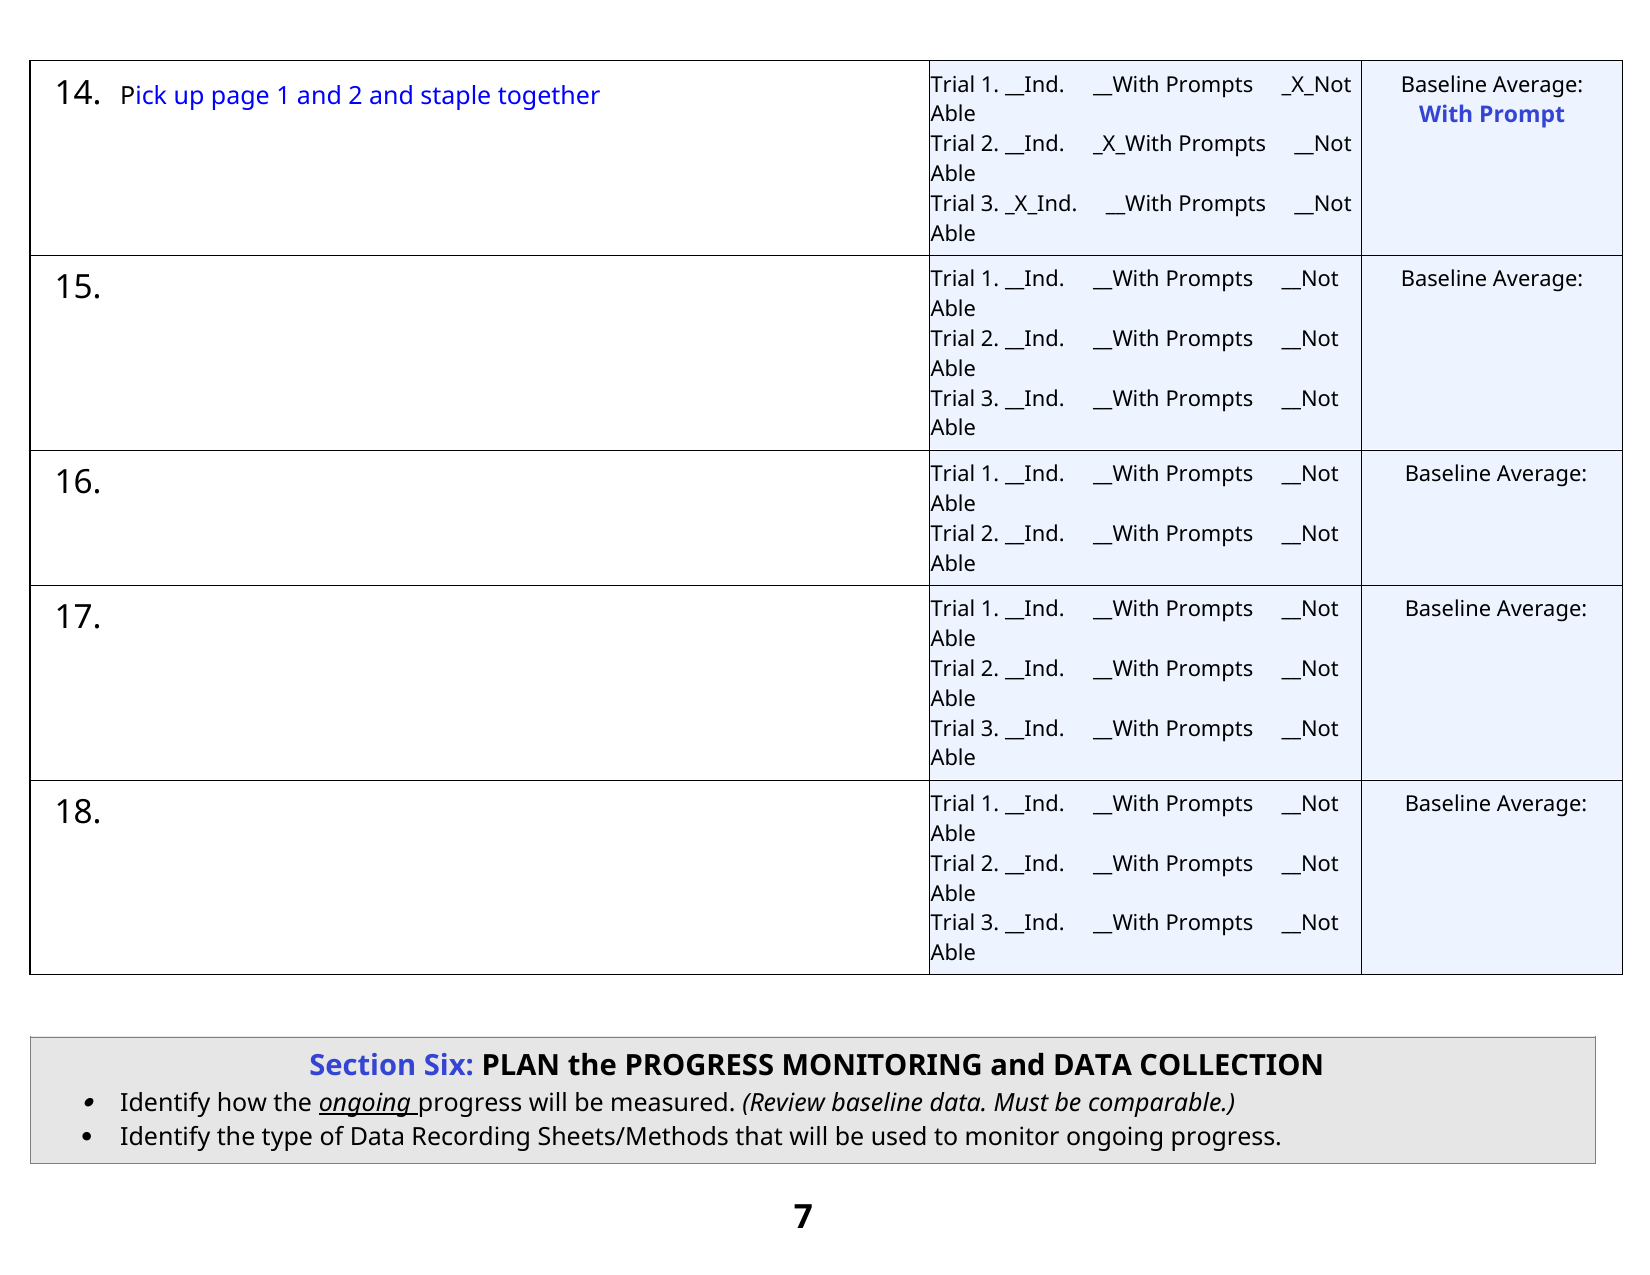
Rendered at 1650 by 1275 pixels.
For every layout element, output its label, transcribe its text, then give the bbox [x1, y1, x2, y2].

table_cell Baseline Average: [1362, 781, 1622, 974]
table_cell Trial 1. __Ind. __With Prompts __Not Able Trial 2. __Ind. __With Prompts __Not Able Trial 3. __Ind. __With Prompts __Not Able [930, 256, 1361, 449]
table_cell Baseline Average: [1362, 256, 1622, 449]
table_cell Trial 1. __Ind. __With Prompts __Not Able Trial 2. __Ind. __With Prompts __Not Able Trial 3. __Ind. __With Prompts __Not Able [930, 586, 1361, 779]
table_cell [31, 451, 929, 585]
table_cell Trial 1. __Ind. __With Prompts __Not Able Trial 2. __Ind. __With Prompts __Not Able [930, 451, 1361, 585]
table_header Section Six: PLAN the PROGRESS MONITORING and DATA COLLECTION Identify how the ongoing progress will be measured. (Review baseline data. Must be comparable.) Identify the type of Data Recording Sheets/Methods that will be used to monitor ongoing progress. [31, 1038, 1595, 1163]
table_cell [31, 781, 929, 974]
table_cell Trial 1. __Ind. __With Prompts __Not Able Trial 2. __Ind. __With Prompts __Not Able Trial 3. __Ind. __With Prompts __Not Able [930, 781, 1361, 974]
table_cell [1362, 61, 1622, 255]
table_cell Trial 1. __Ind. __With Prompts _X_Not Able Trial 2. __Ind. _X_With Prompts __Not Able Trial 3. _X_Ind. __With Prompts __Not Able [930, 61, 1361, 255]
table_cell [31, 586, 929, 779]
table_cell Pick up page 1 and 2 and staple together [31, 61, 929, 255]
table_cell Baseline Average: [1362, 586, 1622, 779]
table_cell Baseline Average: [1362, 451, 1622, 585]
table_cell [31, 256, 929, 449]
